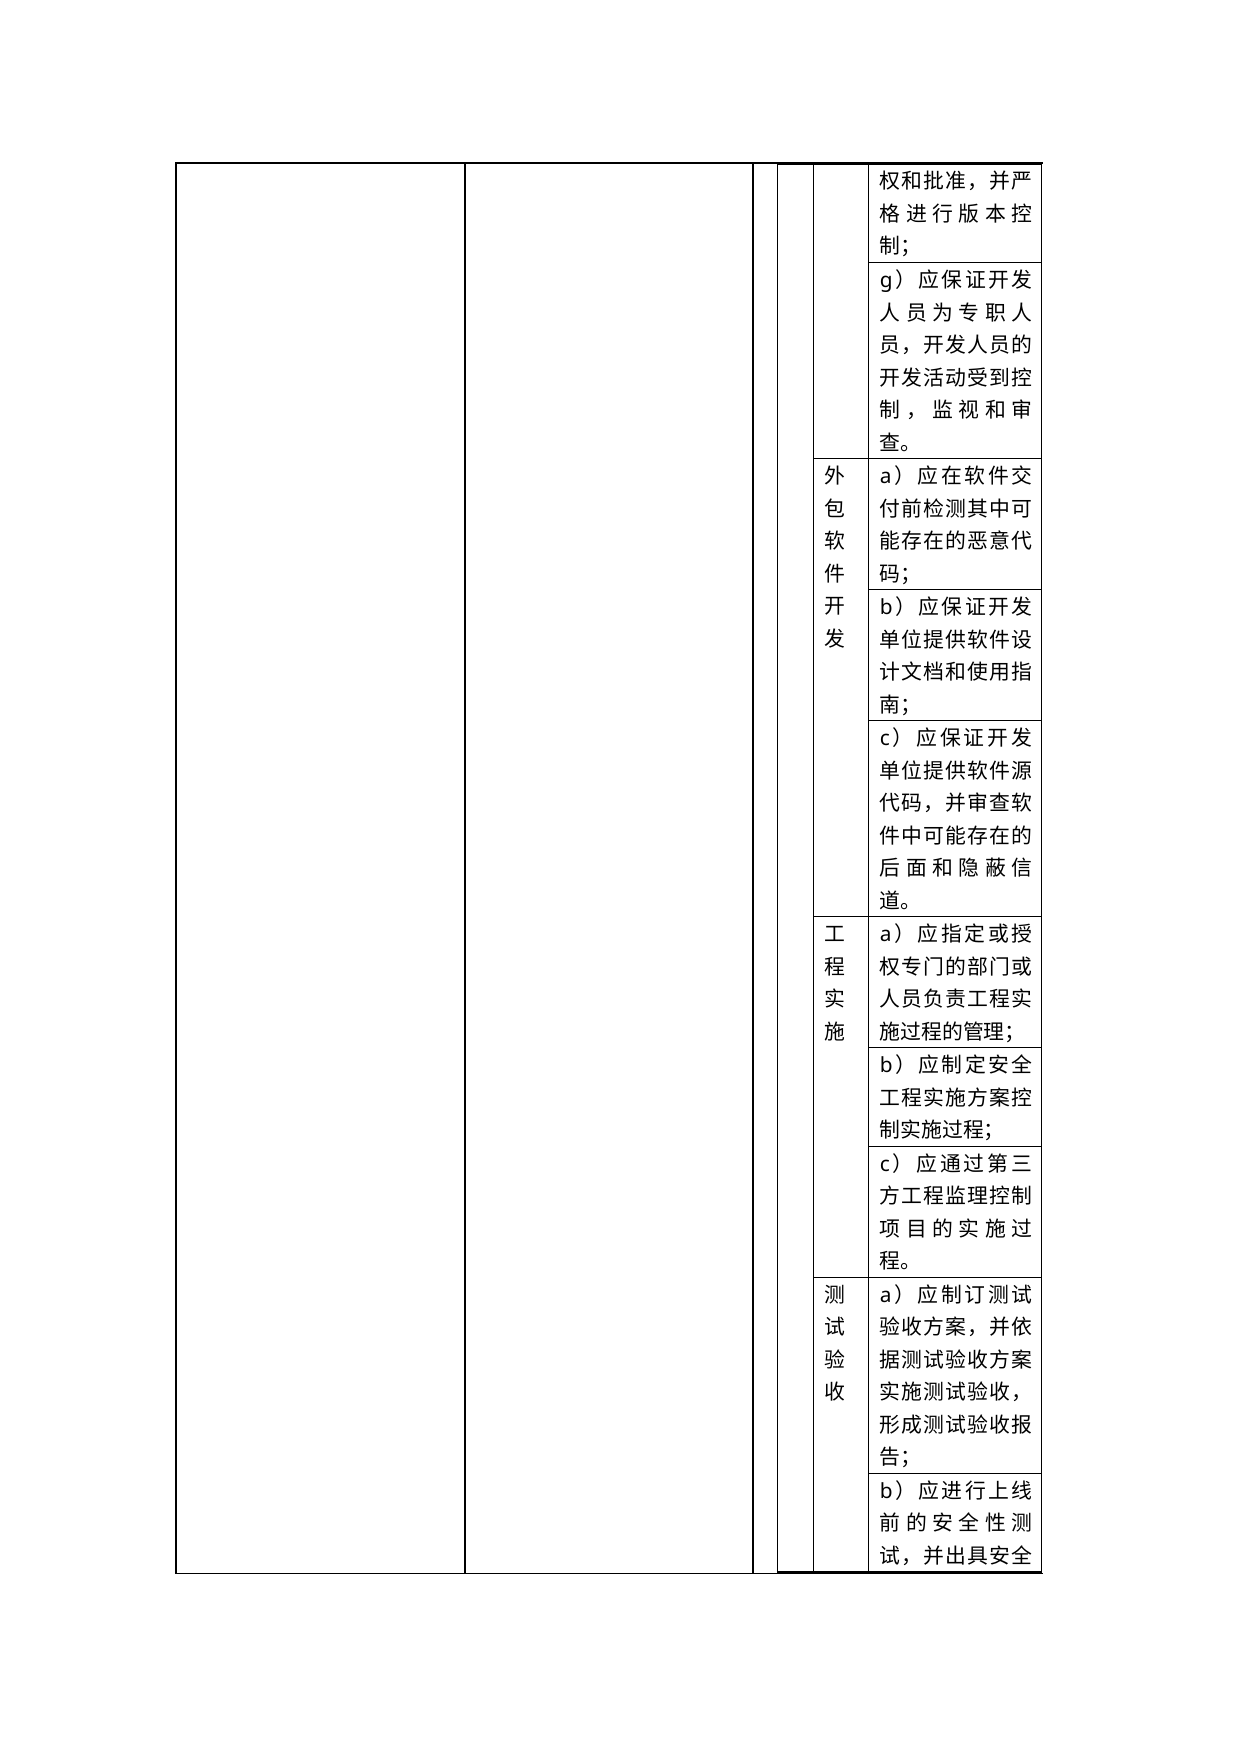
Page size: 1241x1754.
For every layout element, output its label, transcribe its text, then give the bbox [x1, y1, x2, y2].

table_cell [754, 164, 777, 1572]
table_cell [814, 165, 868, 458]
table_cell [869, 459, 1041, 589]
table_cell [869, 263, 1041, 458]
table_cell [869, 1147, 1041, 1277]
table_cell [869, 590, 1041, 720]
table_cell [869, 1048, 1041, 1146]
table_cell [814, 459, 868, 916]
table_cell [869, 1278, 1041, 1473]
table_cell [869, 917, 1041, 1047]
table_cell 1 [177, 164, 464, 1572]
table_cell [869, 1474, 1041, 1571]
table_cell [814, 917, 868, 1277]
table_cell [466, 164, 752, 1572]
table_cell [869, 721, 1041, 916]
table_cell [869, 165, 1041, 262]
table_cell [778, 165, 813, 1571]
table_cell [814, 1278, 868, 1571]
